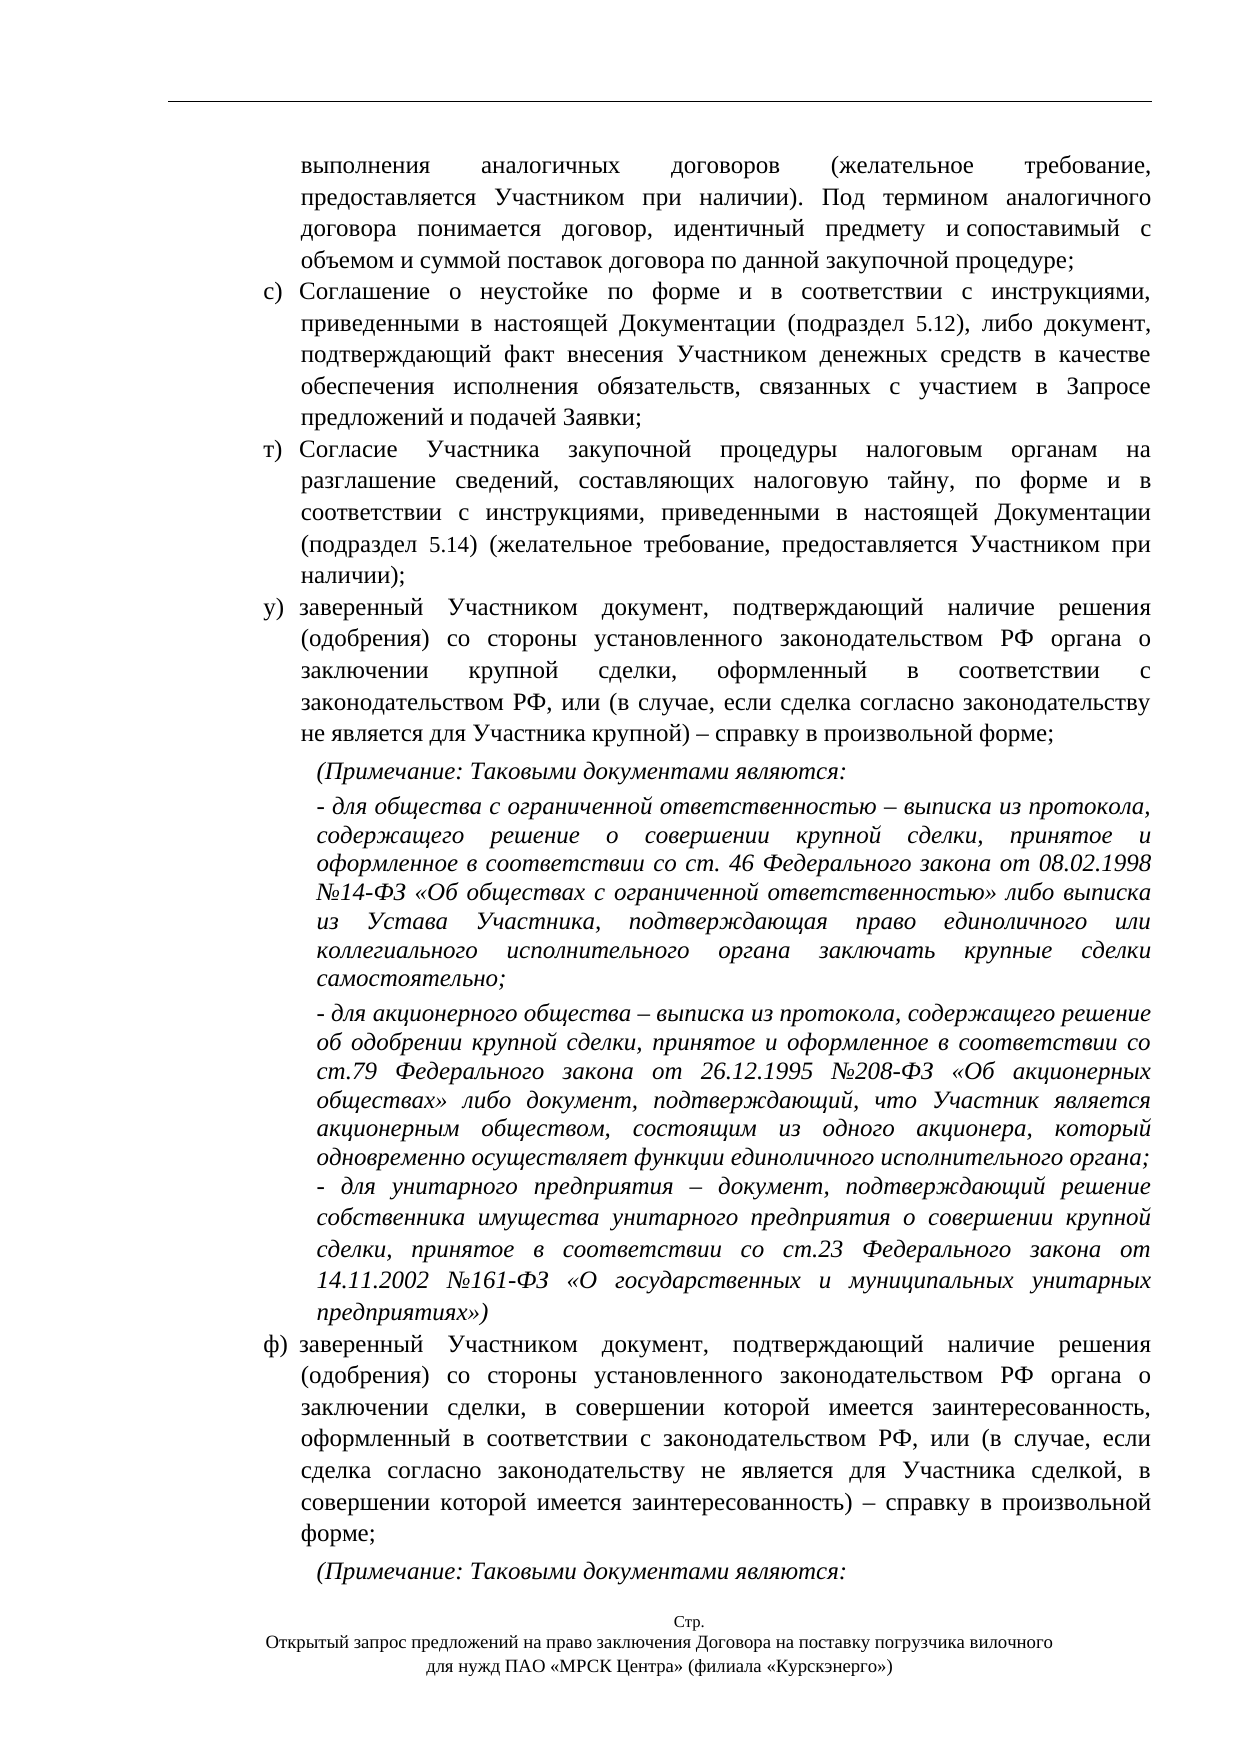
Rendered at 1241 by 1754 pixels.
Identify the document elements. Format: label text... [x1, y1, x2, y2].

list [263, 150, 1152, 273]
list - для унитарного предприятия – документ, подтверждающий решение собственника имущества унитарного предприятия о совершении крупной сделки, принятое в соответствии со ст.23 Федерального закона от 14.11.2002 №161-ФЗ «О государственных и муниципальных унитарных предприятиях») [316, 1171, 1152, 1326]
list заверенный Участником документ, подтверждающий наличие решения (одобрения) со стороны установленного законодательством РФ органа о заключении сделки, в совершении которой имеется заинтересованность, оформленный в соответствии с законодательством РФ, или (в случае, если сделка согласно законодательству не является для Участника сделкой, в совершении которой имеется заинтересованность) – справку в произвольной форме; [263, 1329, 1152, 1547]
list (Примечание: Таковыми документами являются: [316, 1556, 1152, 1585]
list заверенный Участником документ, подтверждающий наличие решения (одобрения) со стороны установленного законодательством РФ органа о заключении крупной сделки, оформленный в соответствии с законодательством РФ, или (в случае, если сделка согласно законодательству не является для Участника крупной) – справку в произвольной форме; [263, 592, 1152, 747]
list (Примечание: Таковыми документами являются: [316, 756, 1152, 785]
list Соглашение о неустойке по форме и в соответствии с инструкциями, приведенными в настоящей Документации (подраздел 5.12), либо документ, подтверждающий факт внесения Участником денежных средств в качестве обеспечения исполнения обязательств, связанных с участием в Запросе предложений и подачей Заявки; [263, 276, 1152, 431]
list Согласие Участника закупочной процедуры налоговым органам на разглашение сведений, составляющих налоговую тайну, по форме и в соответствии с инструкциями, приведенными в настоящей Документации (подраздел 5.14) (желательное требование, предоставляется Участником при наличии); [263, 434, 1152, 589]
list - для акционерного общества – выписка из протокола, содержащего решение об одобрении крупной сделки, принятое и оформленное в соответствии со ст.79 Федерального закона от 26.12.1995 №208-ФЗ «Об акционерных обществах» либо документ, подтверждающий, что Участник является акционерным обществом, состоящим из одного акционера, который одновременно осуществляет функции единоличного исполнительного органа; [316, 998, 1152, 1171]
list - для общества с ограниченной ответственностью – выписка из протокола, содержащего решение о совершении крупной сделки, принятое и оформленное в соответствии со ст. 46 Федерального закона от 08.02.1998 №14-ФЗ «Об обществах с ограниченной ответственностью» либо выписка из Устава Участника, подтверждающая право единоличного или коллегиального исполнительного органа заключать крупные сделки самостоятельно; [316, 791, 1152, 992]
